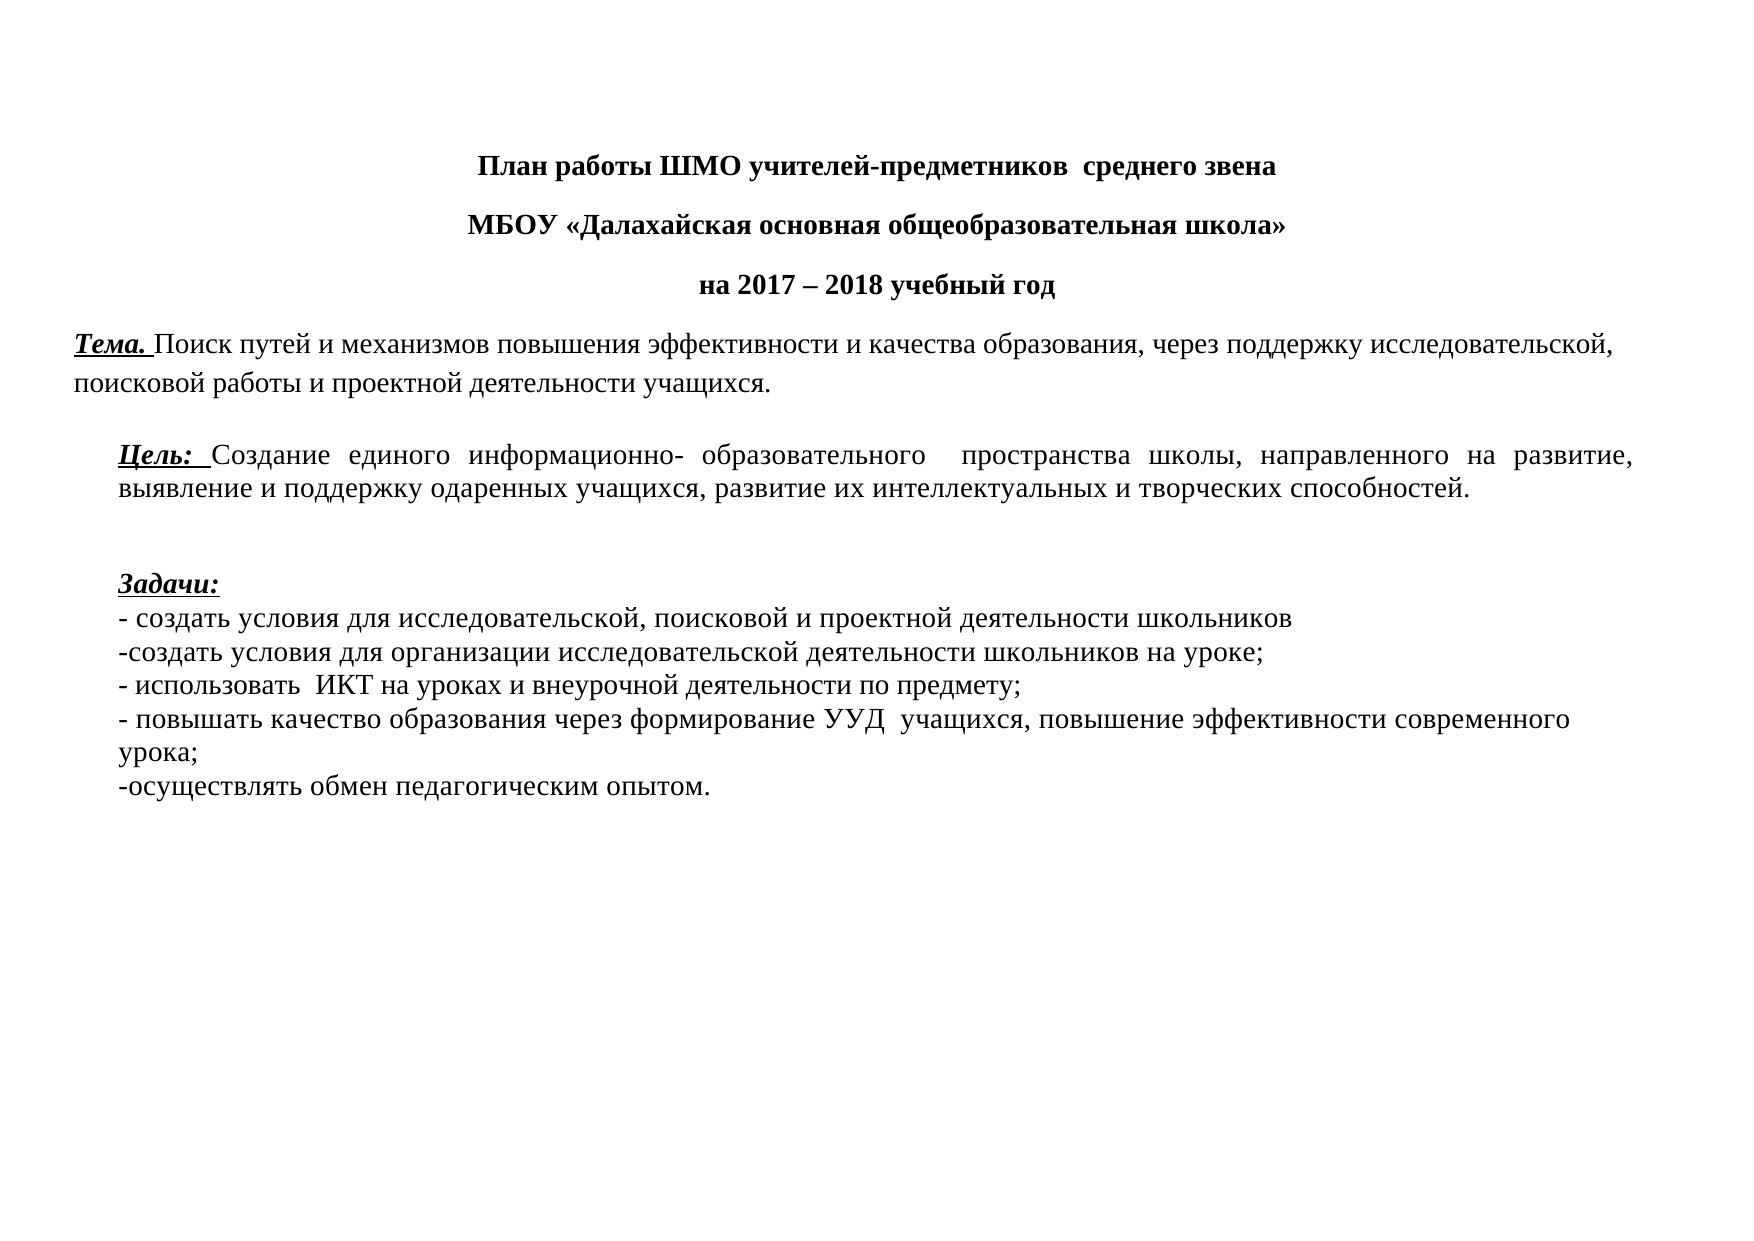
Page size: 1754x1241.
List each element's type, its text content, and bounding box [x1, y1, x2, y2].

text на 2017 – 2018 учебный год [118, 267, 1636, 300]
text - создать условия для исследовательской, поисковой и проектной деятельности школьников [118, 600, 1636, 634]
text МБОУ «Далахайская основная общеобразовательная школа» [118, 207, 1636, 241]
text Цель: Создание единого информационно- образовательного пространства школы, направленного на развитие, выявление и поддержку одаренных учащихся, развитие их интеллектуальных и творческих способностей. [118, 437, 1636, 504]
text -осуществлять обмен педагогическим опытом. [118, 768, 1636, 801]
text - повышать качество образования через формирование УУД учащихся, повышение эффективности современного урока; [118, 701, 1636, 768]
text План работы ШМО учителей-предметников среднего звена [118, 148, 1636, 182]
text Задачи: [118, 567, 1636, 600]
text - использовать ИКТ на уроках и внеурочной деятельности по предмету; [118, 667, 1636, 701]
text -создать условия для организации исследовательской деятельности школьников на уроке; [118, 634, 1636, 667]
text Тема. Поиск путей и механизмов повышения эффективности и качества образования, через поддержку исследовательской, поисковой работы и проектной деятельности учащихся. [74, 326, 1636, 398]
